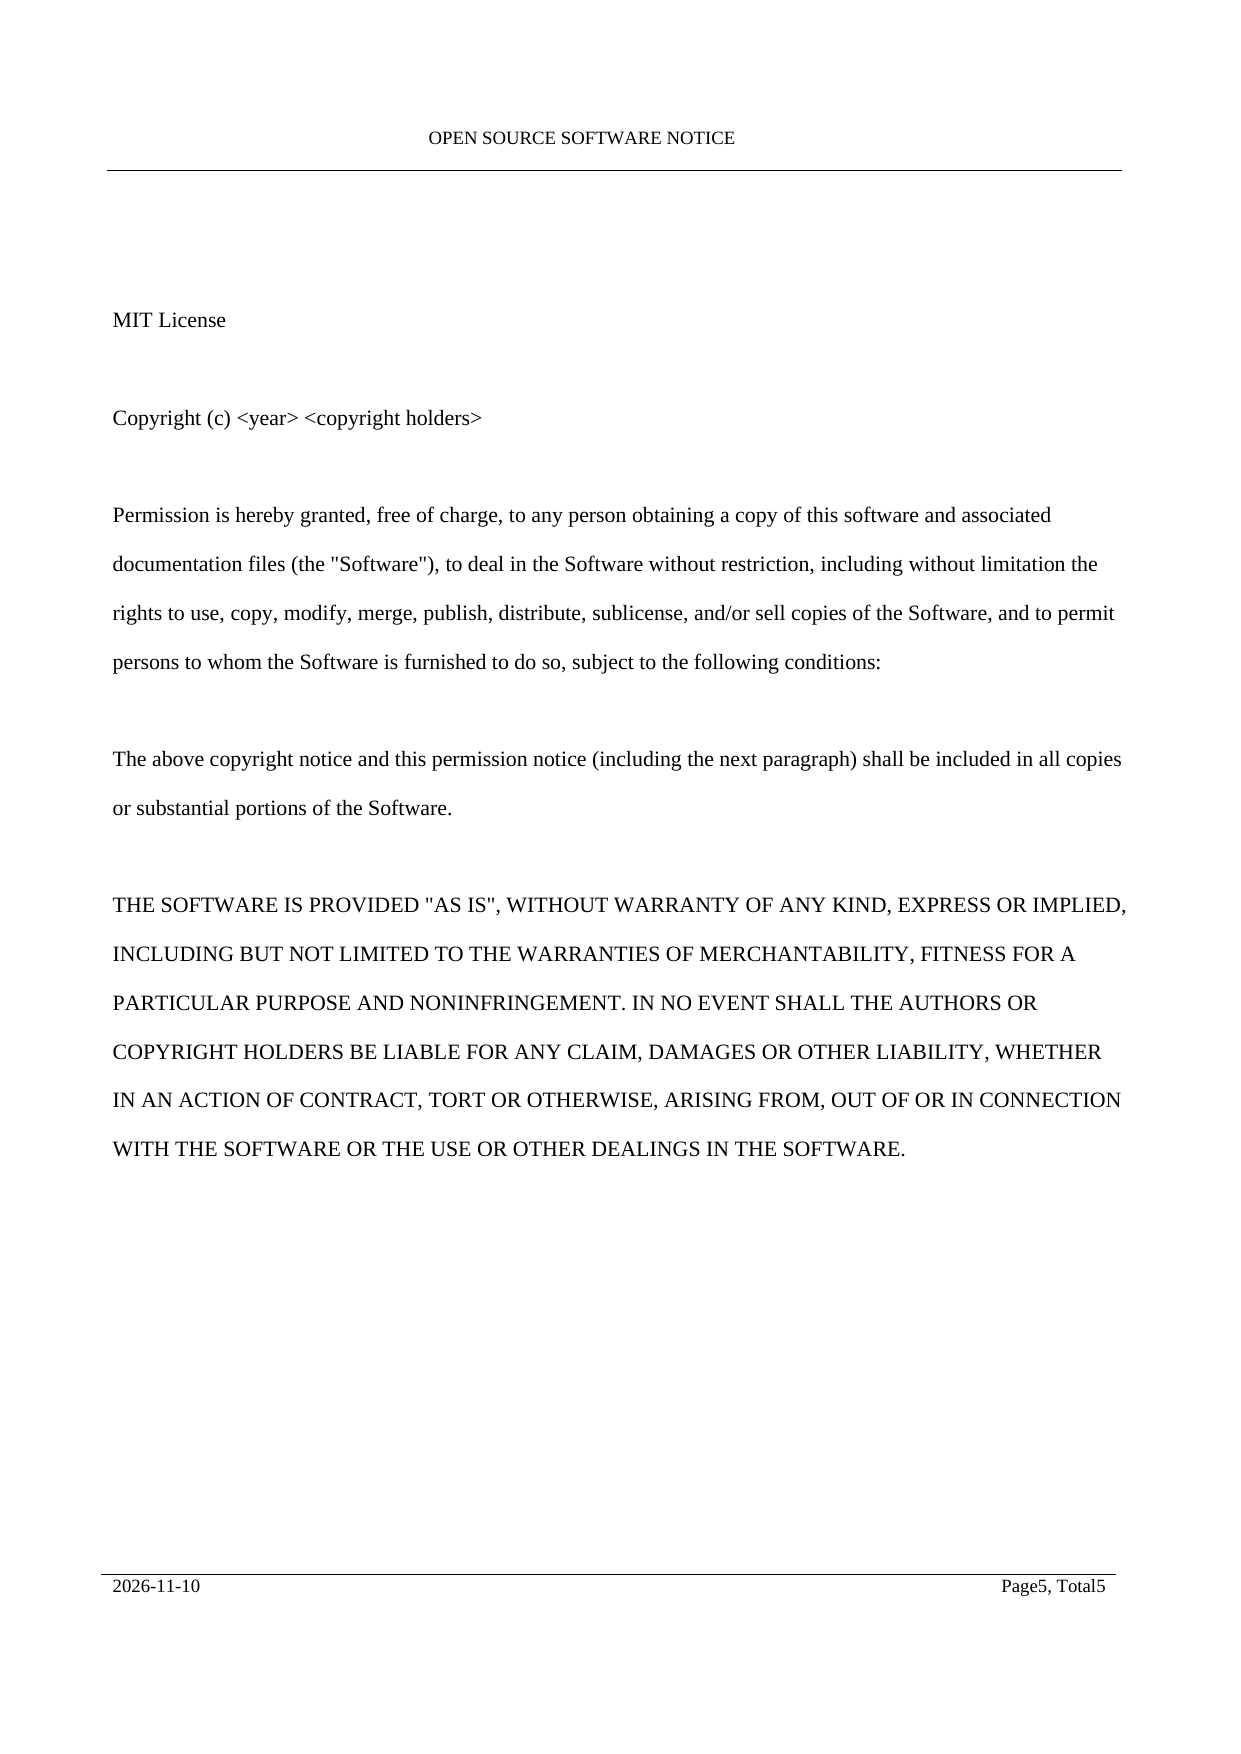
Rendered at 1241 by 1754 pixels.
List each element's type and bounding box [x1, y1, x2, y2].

text [112, 206, 1128, 1165]
